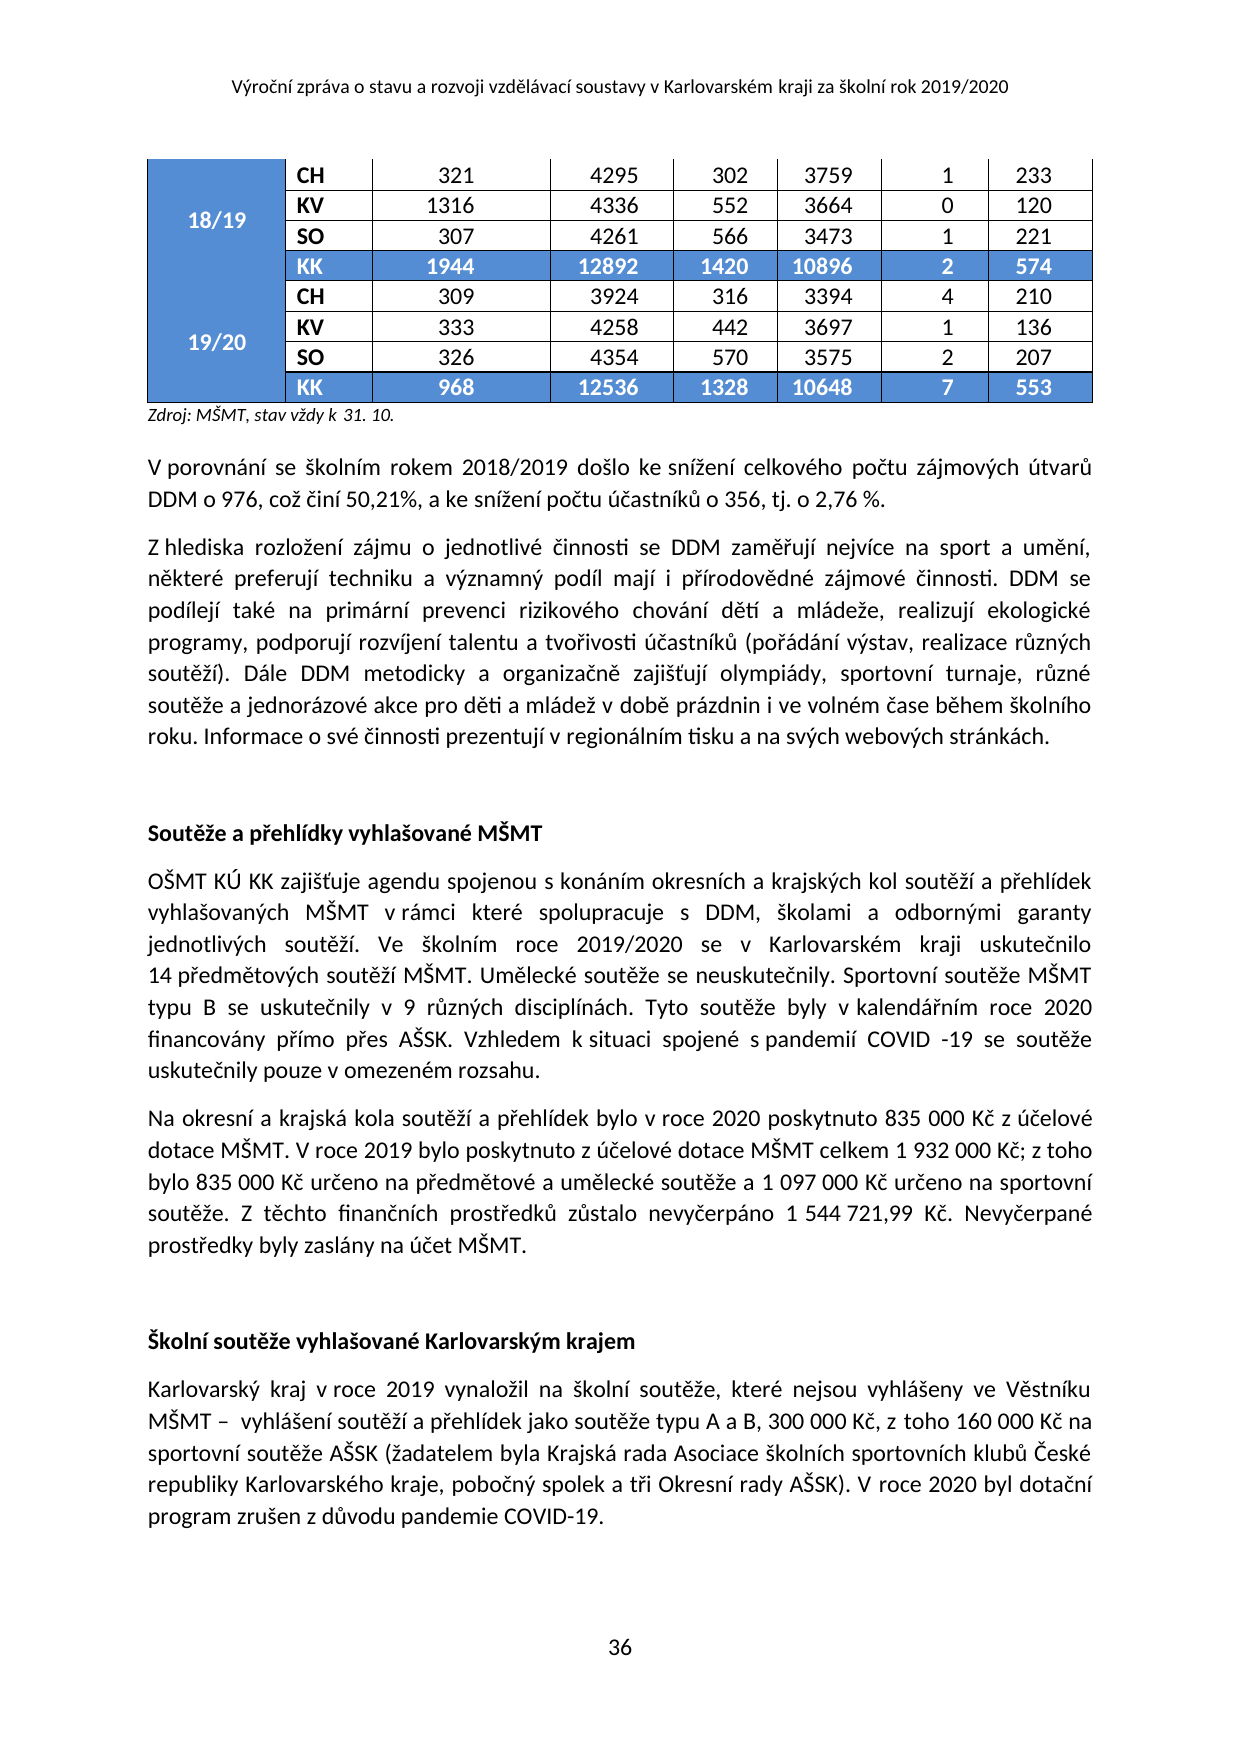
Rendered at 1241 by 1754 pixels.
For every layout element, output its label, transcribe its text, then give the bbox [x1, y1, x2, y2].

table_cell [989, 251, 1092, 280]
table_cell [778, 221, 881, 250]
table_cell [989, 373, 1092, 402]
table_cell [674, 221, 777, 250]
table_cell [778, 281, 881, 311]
text Školní soutěže vyhlašované Karlovarským krajem [148, 1326, 1092, 1356]
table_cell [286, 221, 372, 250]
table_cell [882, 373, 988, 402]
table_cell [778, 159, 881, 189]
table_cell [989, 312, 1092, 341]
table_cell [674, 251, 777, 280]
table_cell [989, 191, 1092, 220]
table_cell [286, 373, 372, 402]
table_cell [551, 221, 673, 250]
text Na okresní a krajská kola soutěží a přehlídek bylo v roce 2020 poskytnuto 835 000 Kč z účelové dotace MŠMT. V roce 2019 bylo poskytnuto z účelové dotace MŠMT celkem 1 932 000 Kč; z toho bylo 835 000 Kč určeno na předmětové a umělecké soutěže a 1 097 000 Kč určeno na sportovní soutěže. Z těchto finančních prostředků zůstalo nevyčerpáno 1 544 721,99 Kč. Nevyčerpané prostředky byly zaslány na účet MŠMT. [148, 1103, 1092, 1259]
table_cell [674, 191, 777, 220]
text Zdroj: MŠMT, stav vždy k 31. 10. [148, 403, 1092, 426]
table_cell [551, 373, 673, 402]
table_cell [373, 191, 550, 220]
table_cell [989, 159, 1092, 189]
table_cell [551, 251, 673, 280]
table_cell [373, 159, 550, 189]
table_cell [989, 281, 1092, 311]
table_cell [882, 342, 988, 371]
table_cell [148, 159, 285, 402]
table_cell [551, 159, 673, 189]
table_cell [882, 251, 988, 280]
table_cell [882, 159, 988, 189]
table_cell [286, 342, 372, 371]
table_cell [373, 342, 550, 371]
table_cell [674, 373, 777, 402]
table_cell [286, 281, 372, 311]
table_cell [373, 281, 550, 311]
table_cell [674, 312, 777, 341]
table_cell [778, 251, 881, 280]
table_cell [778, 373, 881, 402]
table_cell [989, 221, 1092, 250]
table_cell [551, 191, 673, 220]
text Soutěže a přehlídky vyhlašované MŠMT [148, 818, 1092, 847]
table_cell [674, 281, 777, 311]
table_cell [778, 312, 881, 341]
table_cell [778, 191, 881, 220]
list Z hlediska rozložení zájmu o jednotlivé činnosti se DDM zaměřují nejvíce na sport a umění, některé preferují techniku a významný podíl mají i přírodovědné zájmové činnosti. DDM se podílejí také na primární prevenci rizikového chování dětí a mládeže, realizují ekologické programy, podporují rozvíjení talentu a tvořivosti účastníků (pořádání výstav, realizace různých soutěží). Dále DDM metodicky a organizačně zajišťují olympiády, sportovní turnaje, různé soutěže a jednorázové akce pro děti a mládež v době prázdnin i ve volném čase během školního roku. Informace o své činnosti prezentují v regionálním tisku a na svých webových stránkách. [148, 532, 1092, 751]
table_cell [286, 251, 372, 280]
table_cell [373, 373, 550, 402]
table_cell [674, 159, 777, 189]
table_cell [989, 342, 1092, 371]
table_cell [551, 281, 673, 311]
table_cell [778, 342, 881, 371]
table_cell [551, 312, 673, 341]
text Karlovarský kraj v roce 2019 vynaložil na školní soutěže, které nejsou vyhlášeny ve Věstníku MŠMT – vyhlášení soutěží a přehlídek jako soutěže typu A a B, 300 000 Kč, z toho 160 000 Kč na sportovní soutěže AŠSK (žadatelem byla Krajská rada Asociace školních sportovních klubů České republiky Karlovarského kraje, pobočný spolek a tři Okresní rady AŠSK). V roce 2020 byl dotační program zrušen z důvodu pandemie COVID-19. [148, 1374, 1092, 1530]
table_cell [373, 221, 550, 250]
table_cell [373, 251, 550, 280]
text V porovnání se školním rokem 2018/2019 došlo ke snížení celkového počtu zájmových útvarů DDM o 976, což činí 50,21%, a ke snížení počtu účastníků o 356, tj. o 2,76 %. [148, 452, 1092, 513]
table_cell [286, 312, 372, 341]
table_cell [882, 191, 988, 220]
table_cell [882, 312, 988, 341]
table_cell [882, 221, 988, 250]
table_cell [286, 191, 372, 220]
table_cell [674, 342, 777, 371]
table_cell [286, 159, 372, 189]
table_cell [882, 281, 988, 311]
text OŠMT KÚ KK zajišťuje agendu spojenou s konáním okresních a krajských kol soutěží a přehlídek vyhlašovaných MŠMT v rámci které spolupracuje s DDM, školami a odbornými garanty jednotlivých soutěží. Ve školním roce 2019/2020 se v Karlovarském kraji uskutečnilo 14 předmětových soutěží MŠMT. Umělecké soutěže se neuskutečnily. Sportovní soutěže MŠMT typu B se uskutečnily v 9 různých disciplínách. Tyto soutěže byly v kalendářním roce 2020 financovány přímo přes AŠSK. Vzhledem k situaci spojené s pandemií COVID -19 se soutěže uskutečnily pouze v omezeném rozsahu. [148, 866, 1092, 1084]
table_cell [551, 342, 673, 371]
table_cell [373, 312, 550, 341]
